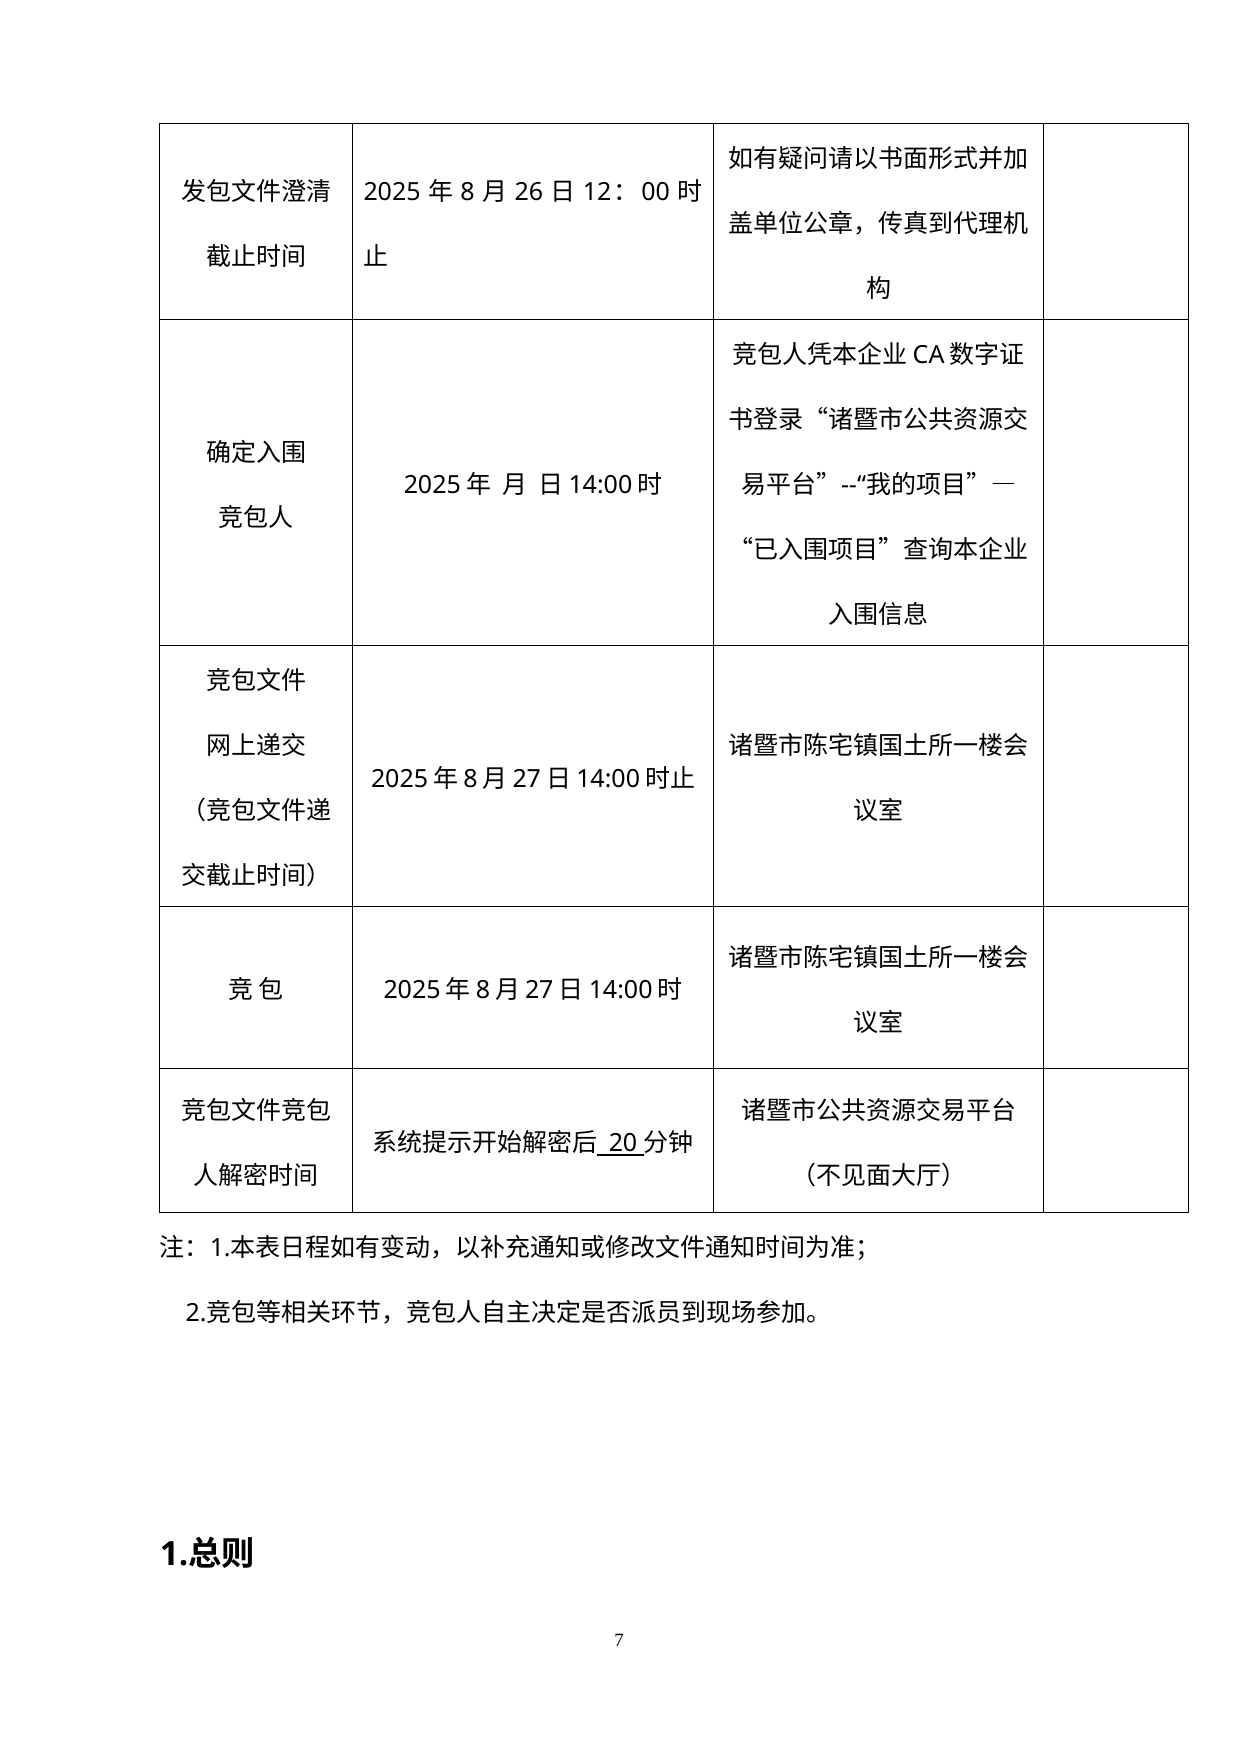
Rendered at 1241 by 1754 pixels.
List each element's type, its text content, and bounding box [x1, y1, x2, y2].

table_cell [1044, 646, 1188, 906]
table_cell [1044, 320, 1188, 645]
table_cell 发包文件澄清 截止时间 [160, 124, 352, 319]
table_cell [1044, 124, 1188, 319]
table_cell 如有疑问请以书面形式并加盖单位公章，传真到代理机构 [714, 124, 1043, 319]
table_cell [1044, 1069, 1188, 1212]
table_cell 系统提示开始解密后 20 分钟 [353, 1069, 713, 1212]
table_cell 竞包人凭本企业CA数字证书登录“诸暨市公共资源交易平台”--“我的项目”—“已入围项目”查询本企业入围信息 [714, 320, 1043, 645]
text 注：1.本表日程如有变动，以补充通知或修改文件通知时间为准； [159, 1213, 1078, 1278]
table_cell 竞 包 [160, 907, 352, 1068]
table_cell [1044, 907, 1188, 1068]
table_cell 竞包文件竞包人解密时间 [160, 1069, 352, 1212]
table_cell 竞包文件 网上递交 （竞包文件递交截止时间） [160, 646, 352, 906]
table_cell 确定入围 竞包人 [160, 320, 352, 645]
text 1.总则 [159, 1519, 1078, 1584]
table_cell 2025年8月27日14:00时 [353, 907, 713, 1068]
table_cell 2025年8月27日14:00时止 [353, 646, 713, 906]
table_cell 诸暨市陈宅镇国土所一楼会议室 [714, 907, 1043, 1068]
table_cell 诸暨市公共资源交易平台（不见面大厅） [714, 1069, 1043, 1212]
table_cell 诸暨市陈宅镇国土所一楼会议室 [714, 646, 1043, 906]
table_cell 2025年8月26日12：00时止 [353, 124, 713, 319]
text 2.竞包等相关环节，竞包人自主决定是否派员到现场参加。 [159, 1278, 1078, 1343]
table_cell 2025年 月 日14:00时 [353, 320, 713, 645]
